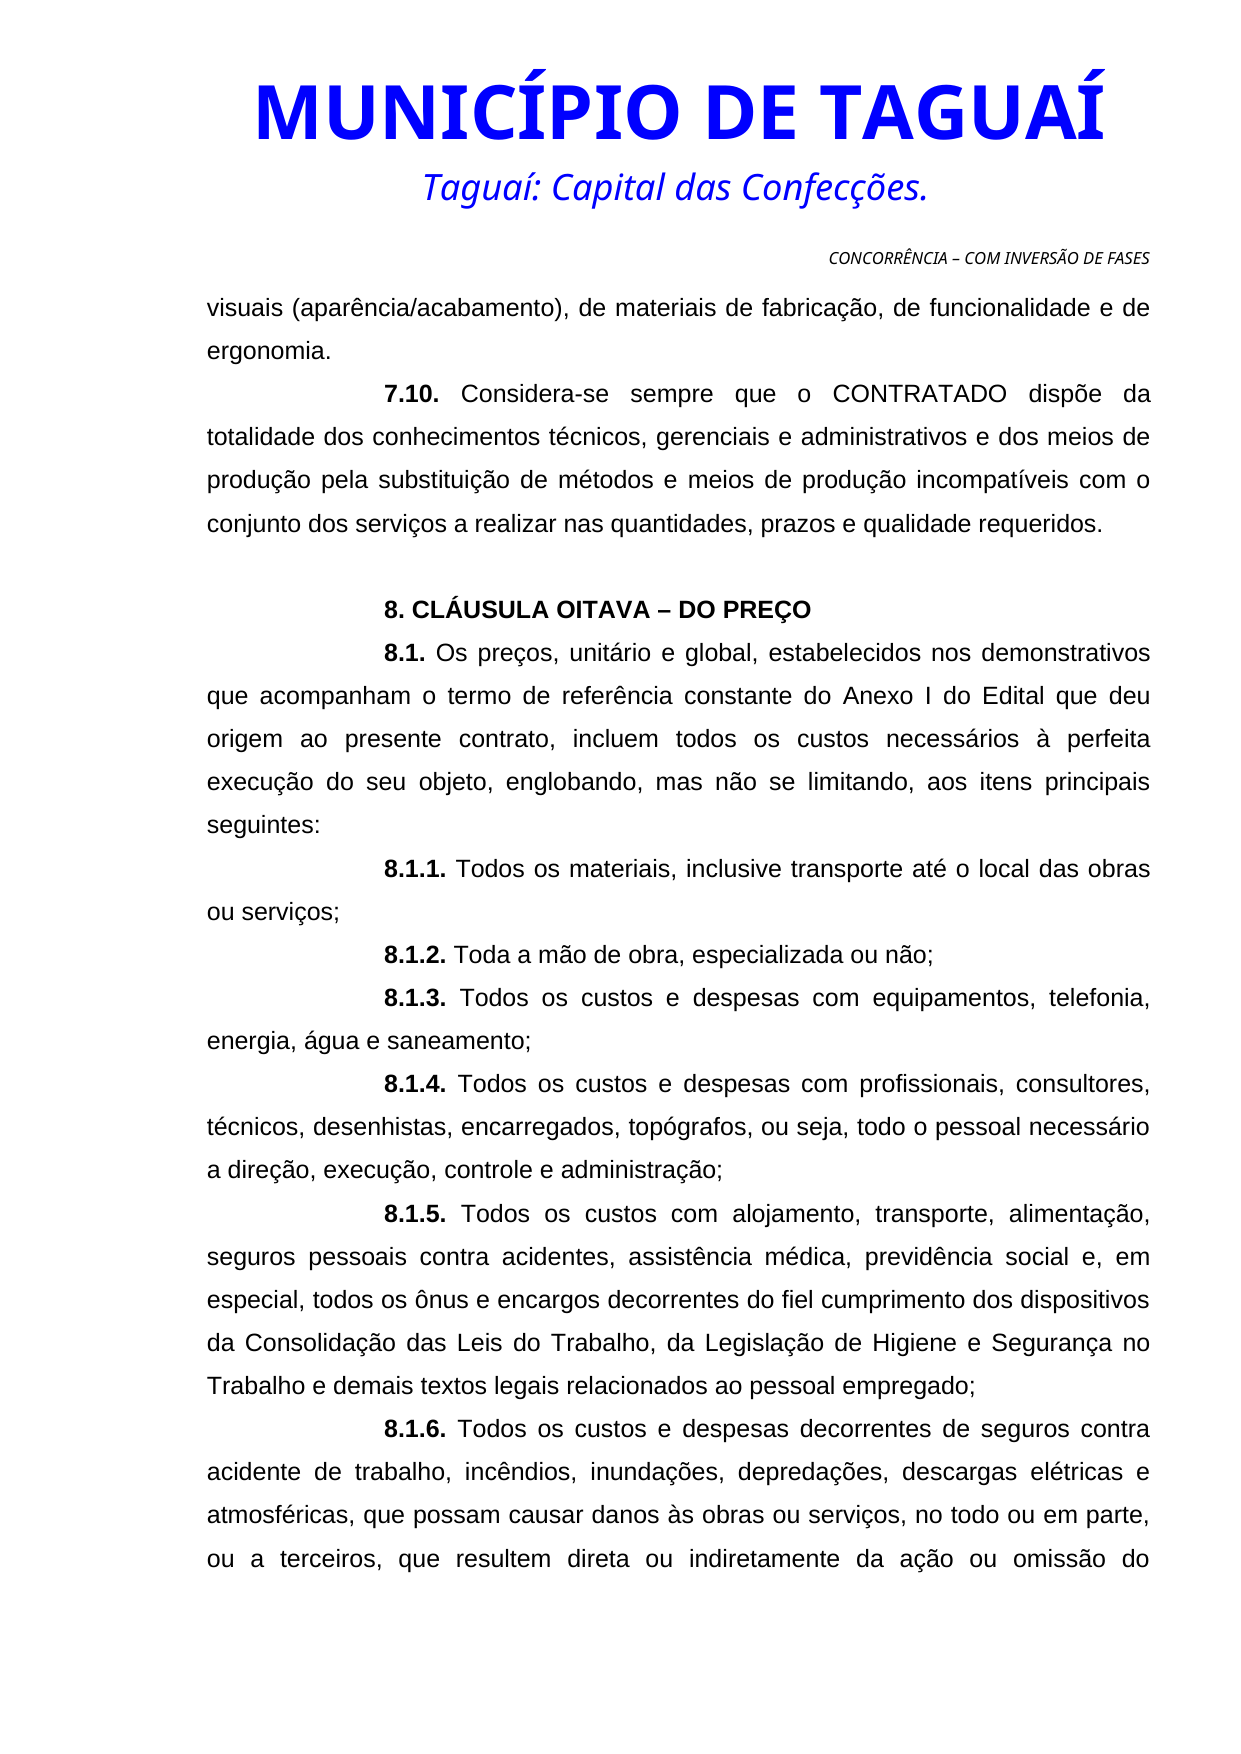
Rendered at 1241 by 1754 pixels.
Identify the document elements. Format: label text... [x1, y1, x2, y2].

text 8.1.4. Todos os custos e despesas com profissionais, consultores, técnicos, desenhistas, encarregados, topógrafos, ou seja, todo o pessoal necessário a direção, execução, controle e administração; [207, 1069, 1152, 1184]
text 8.1.1. Todos os materiais, inclusive transporte até o local das obras ou serviços; [207, 854, 1152, 926]
text 8.1.3. Todos os custos e despesas com equipamentos, telefonia, energia, água e saneamento; [207, 983, 1152, 1055]
text 8.1. Os preços, unitário e global, estabelecidos nos demonstrativos que acompanham o termo de referência constante do Anexo I do Edital que deu origem ao presente contrato, incluem todos os custos necessários à perfeita execução do seu objeto, englobando, mas não se limitando, aos itens principais seguintes: [207, 638, 1152, 839]
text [207, 293, 1152, 365]
text 8.1.5. Todos os custos com alojamento, transporte, alimentação, seguros pessoais contra acidentes, assistência médica, previdência social e, em especial, todos os ônus e encargos decorrentes do fiel cumprimento dos dispositivos da Consolidação das Leis do Trabalho, da Legislação de Higiene e Segurança no Trabalho e demais textos legais relacionados ao pessoal empregado; [207, 1199, 1152, 1400]
text 8.1.2. Toda a mão de obra, especializada ou não; [207, 940, 1152, 969]
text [207, 1414, 1152, 1572]
text 8. CLÁUSULA OITAVA – DO PREÇO [207, 595, 1152, 624]
text 7.10. Considera-se sempre que o CONTRATADO dispõe da totalidade dos conhecimentos técnicos, gerenciais e administrativos e dos meios de produção pela substituição de métodos e meios de produção incompatíveis com o conjunto dos serviços a realizar nas quantidades, prazos e qualidade requeridos. [207, 379, 1152, 537]
